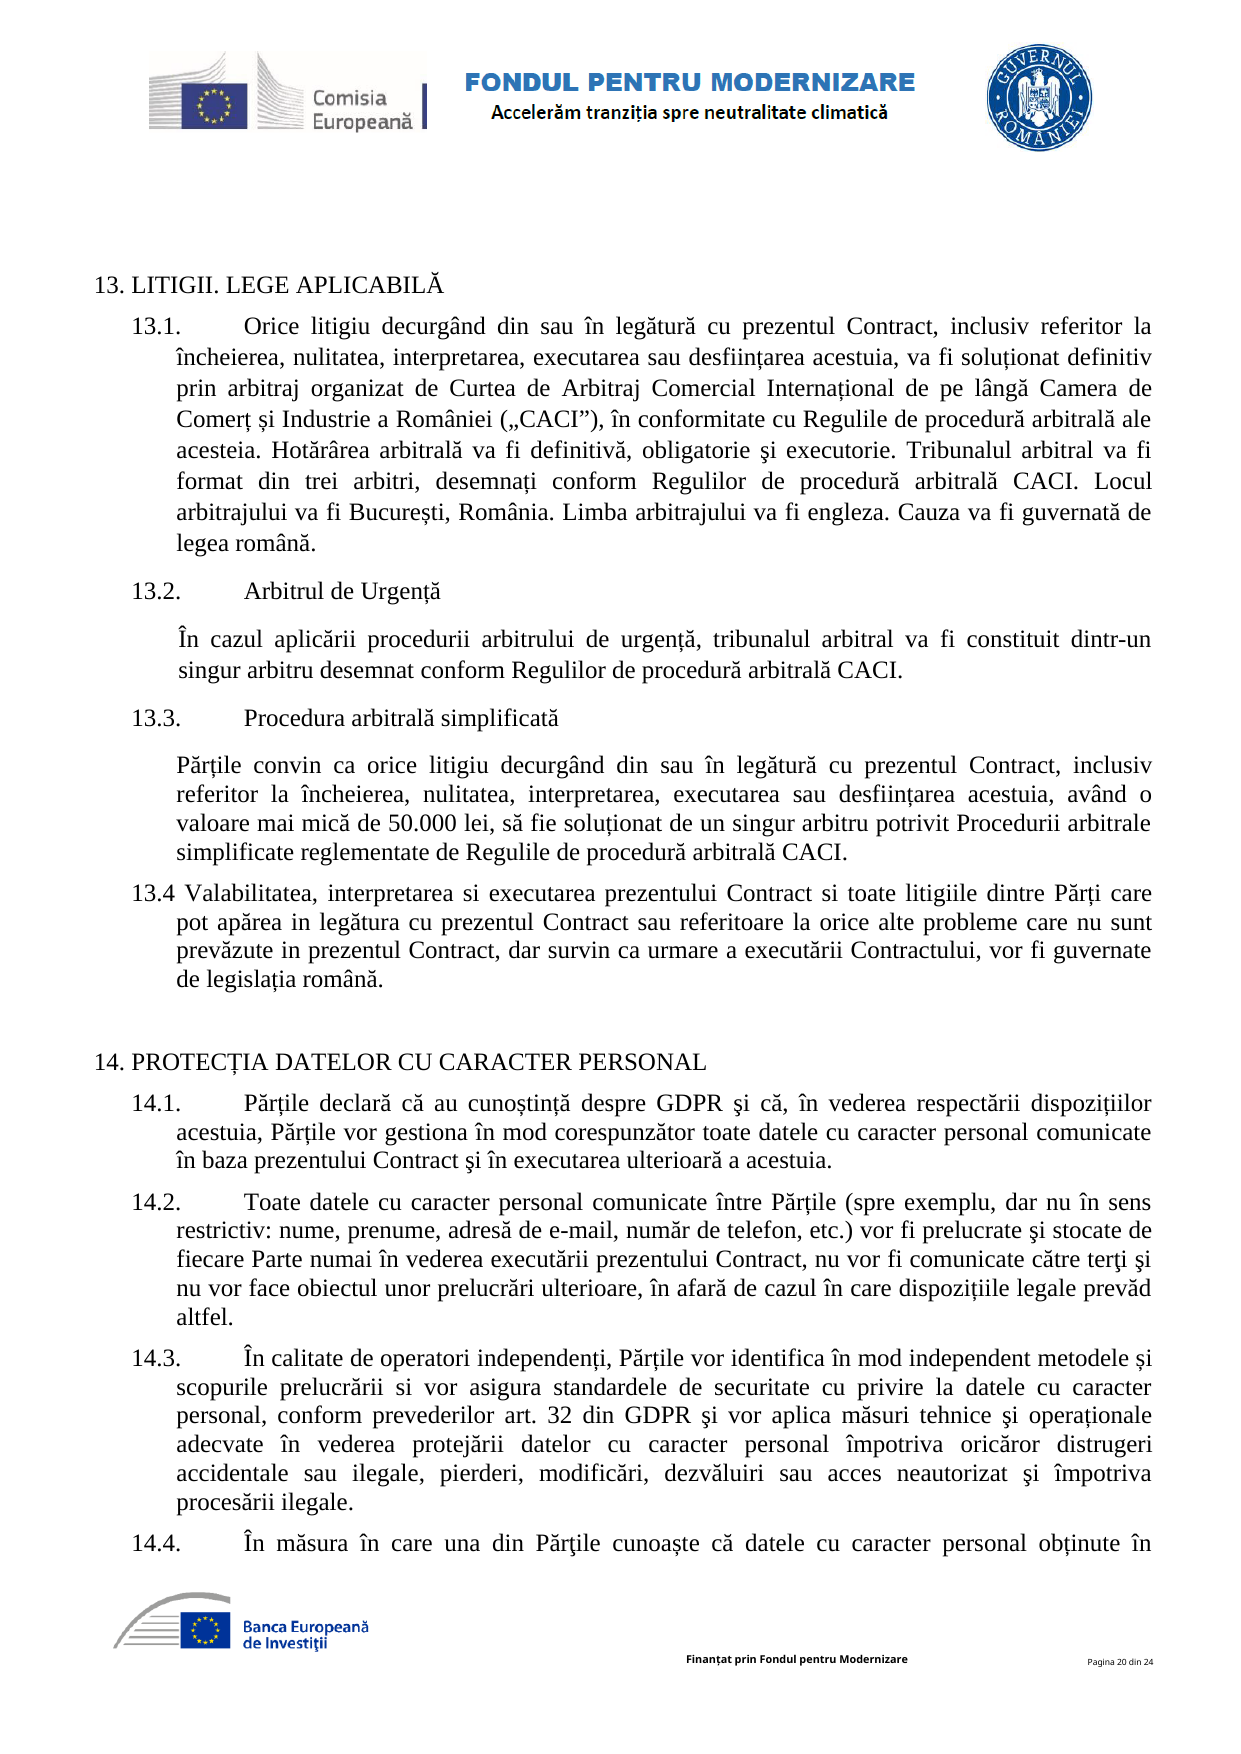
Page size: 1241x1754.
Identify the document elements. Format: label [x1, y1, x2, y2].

picture [136, 27, 1108, 159]
